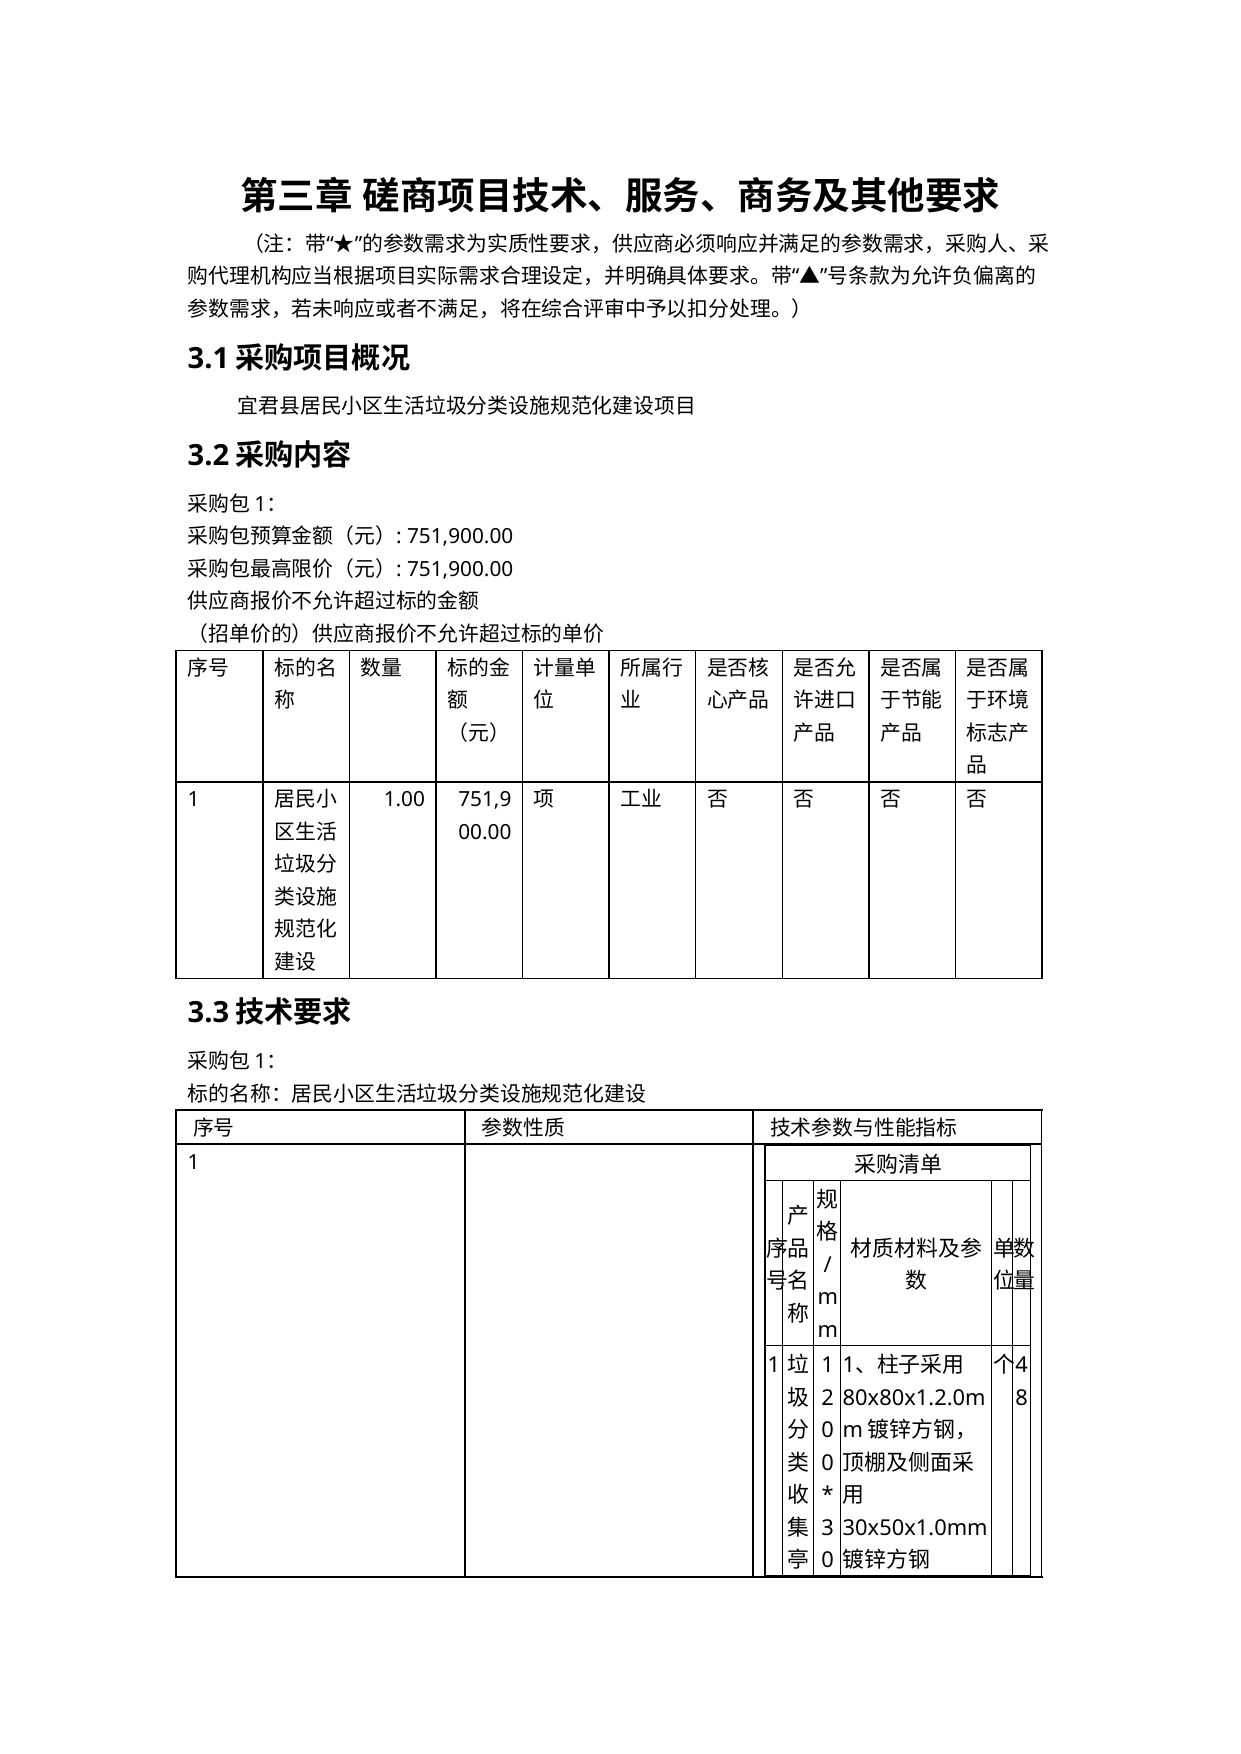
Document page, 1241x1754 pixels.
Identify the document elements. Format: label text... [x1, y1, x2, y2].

table_cell [814, 1346, 840, 1575]
table_cell [783, 1346, 813, 1575]
table_header 技术参数与性能指标 [754, 1111, 1041, 1143]
text （招单价的）供应商报价不允许超过标的单价 [187, 617, 1053, 649]
table_cell [992, 1346, 1012, 1575]
table_cell [466, 1145, 752, 1576]
table_header 是否核心产品 [696, 651, 782, 781]
table_cell 1.00 [350, 783, 435, 978]
text （注：带“★”的参数需求为实质性要求，供应商必须响应并满足的参数需求，采购人、采购代理机构应当根据项目实际需求合理设定，并明确具体要求。带“▲”号条款为允许负偏离的参数需求，若未响应或者不满足，将在综合评审中予以扣分处理。） [187, 227, 1053, 324]
table_header 标的金额 （元） [437, 651, 522, 781]
table_header 标的名称 [264, 651, 349, 781]
table_cell 否 [870, 783, 955, 978]
table_cell 居民小区生活垃圾分类设施规范化建设 [264, 783, 349, 978]
table_header 是否允许进口产品 [783, 651, 868, 781]
text 采购包最高限价（元）: 751,900.00 [187, 552, 1053, 584]
table_header 数量 [350, 651, 435, 781]
table_cell [1013, 1181, 1030, 1288]
table_cell [814, 1181, 840, 1345]
table_cell 项 [523, 783, 608, 978]
table_cell 否 [696, 783, 782, 978]
table_cell 工业 [610, 783, 695, 978]
table_cell [841, 1181, 991, 1345]
table_cell 否 [956, 783, 1041, 978]
table_header 计量单位 [523, 651, 608, 781]
text 第三章 磋商项目技术、服务、商务及其他要求 [187, 162, 1053, 227]
table_header 是否属于节能产品 [870, 651, 955, 781]
table_header 参数性质 [466, 1111, 752, 1143]
table_cell [1031, 1145, 1041, 1576]
table_header 序号 [177, 1111, 464, 1143]
table_header 所属行业 [610, 651, 695, 781]
table_cell 751,900.00 [437, 783, 522, 978]
table_cell 1 [177, 1145, 464, 1576]
table_cell [766, 1146, 1030, 1180]
table_cell [841, 1346, 991, 1575]
table_cell 否 [783, 783, 868, 978]
text 采购包1： [187, 487, 1053, 519]
text 3.3技术要求 [187, 979, 1053, 1044]
table_cell [1013, 1289, 1030, 1345]
text 宜君县居民小区生活垃圾分类设施规范化建设项目 [187, 389, 1053, 422]
table_cell [754, 1145, 764, 1576]
table_cell [992, 1181, 1012, 1345]
table_header 是否属于环境标志产品 [956, 651, 1041, 781]
text 3.1采购项目概况 [187, 324, 1053, 389]
table_cell [1013, 1346, 1030, 1575]
text 供应商报价不允许超过标的金额 [187, 584, 1053, 617]
table_cell [766, 1346, 782, 1575]
text 标的名称：居民小区生活垃圾分类设施规范化建设 [187, 1077, 1053, 1109]
table_cell [766, 1181, 782, 1345]
table_cell 1 [177, 783, 262, 978]
text 采购包预算金额（元）: 751,900.00 [187, 519, 1053, 552]
text 3.2采购内容 [187, 422, 1053, 487]
text 采购包1： [187, 1044, 1053, 1077]
table_header 序号 [177, 651, 262, 781]
table_cell [783, 1181, 813, 1345]
